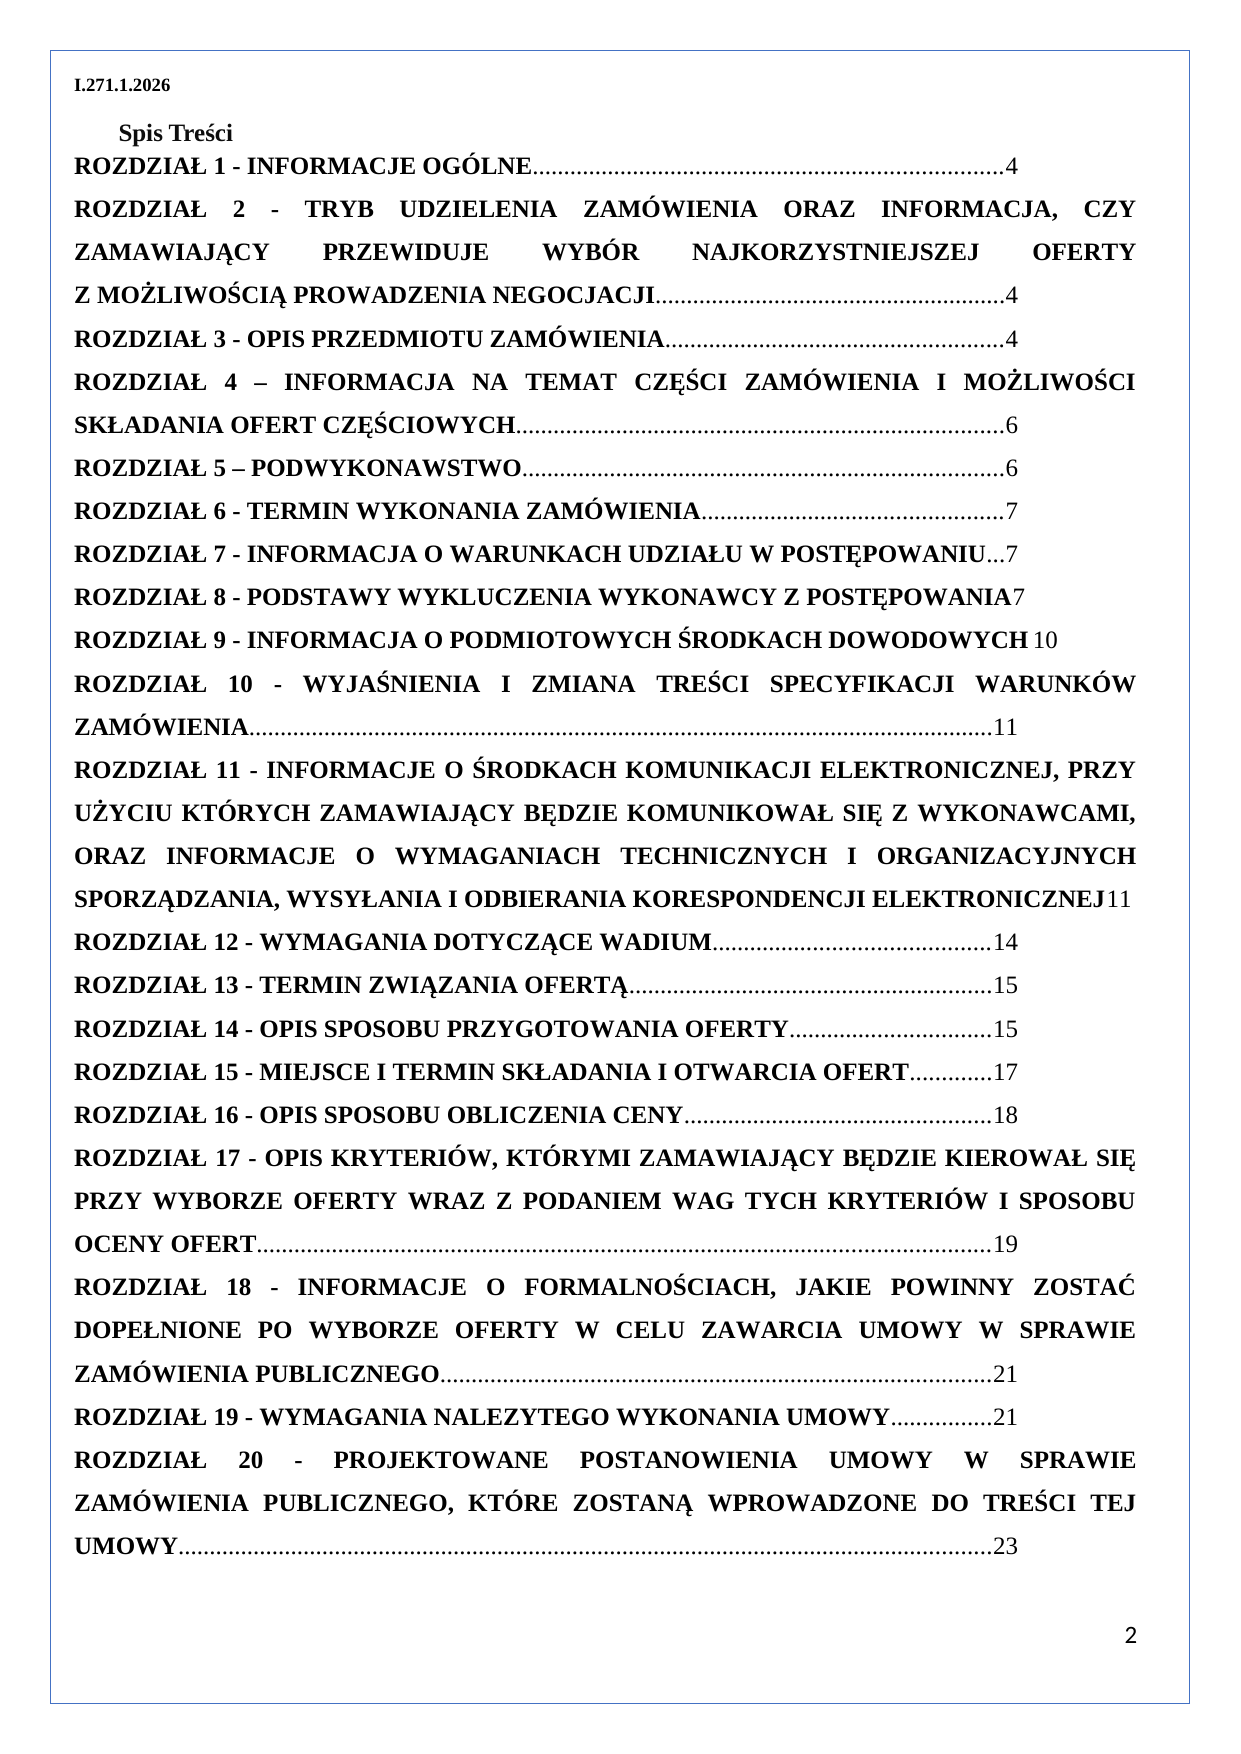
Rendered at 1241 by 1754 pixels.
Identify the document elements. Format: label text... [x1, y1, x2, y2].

text Rozdział 14 - OPIS SPOSOBU PRZYGOTOWANIA OFERTY 15 [74, 1014, 1137, 1042]
text Rozdział 13 - TERMIN ZWIĄZANIA OFERTĄ 15 [74, 971, 1137, 999]
text Rozdział 1 - INFORMACJE OGÓLNE 4 [74, 151, 1137, 180]
text Rozdział 16 - OPIS SPOSOBU OBLICZENIA CENY 18 [74, 1100, 1137, 1129]
text Rozdział 11 - INFORMACJE O ŚRODKACH KOMUNIKACJI ELEKTRONICZNEJ, PRZY UŻYCIU KTÓRYCH ZAMAWIAJĄCY BĘDZIE KOMUNIKOWAŁ SIĘ Z WYKONAWCAMI, ORAZ INFORMACJE O WYMAGANIACH TECHNICZNYCH I ORGANIZACYJNYCH SPORZĄDZANIA, WYSYŁANIA I ODBIERANIA KORESPONDENCJI ELEKTRONICZNEJ 11 [74, 755, 1137, 913]
text Rozdział 7 - INFORMACJA O WARUNKACH UDZIAŁU W POSTĘPOWANIU 7 [74, 539, 1137, 568]
text Rozdział 12 - WYMAGANIA DOTYCZĄCE WADIUM 14 [74, 927, 1137, 956]
text ROZDZIAŁ 9 - INFORMACJA O PODMIOTOWYCH ŚRODKACH DOWODOWYCH 10 [74, 626, 1137, 654]
text Rozdział 20 - PROJEKTOWANE POSTANOWIENIA UMOWY W SPRAWIE ZAMÓWIENIA PUBLICZNEGO, KTÓRE ZOSTANĄ WPROWADZONE DO TREŚCI TEJ UMOWY 23 [74, 1445, 1137, 1560]
text Rozdział 2 - TRYB UDZIELENIA ZAMÓWIENIA ORAZ INFORMACJA, CZY ZAMAWIAJĄCY PRZEWIDUJE WYBÓR NAJKORZYSTNIEJSZEJ OFERTY Z MOŻLIWOŚCIĄ PROWADZENIA NEGOCJACJI 4 [74, 194, 1137, 309]
text Rozdział 18 - INFORMACJE O FORMALNOŚCIACH, JAKIE POWINNY ZOSTAĆ DOPEŁNIONE PO WYBORZE OFERTY W CELU ZAWARCIA UMOWY W SPRAWIE ZAMÓWIENIA PUBLICZNEGO 21 [74, 1272, 1137, 1387]
text Spis Treści [118, 118, 1137, 147]
text Rozdział 3 - OPIS PRZEDMIOTU ZAMÓWIENIA 4 [74, 324, 1137, 352]
text Rozdział 5 – PODWYKONAWSTWO 6 [74, 453, 1137, 482]
text Rozdział 15 - MIEJSCE I TERMIN SKŁADANIA I OTWARCIA OFERT 17 [74, 1057, 1137, 1086]
text Rozdział 8 - PODSTAWY WYKLUCZENIA WYKONAWCY Z POSTĘPOWANIA 7 [74, 582, 1137, 611]
text Rozdział 6 - TERMIN WYKONANIA ZAMÓWIENIA 7 [74, 496, 1137, 525]
text Rozdział 19 - WYMAGANIA NALEZYTEGO WYKONANIA UMOWY 21 [74, 1402, 1137, 1431]
text Rozdział 17 - OPIS KRYTERIÓW, KTÓRYMI ZAMAWIAJĄCY BĘDZIE KIEROWAŁ SIĘ PRZY WYBORZE OFERTY WRAZ Z PODANIEM WAG TYCH KRYTERIÓW I SPOSOBU OCENY OFERT 19 [74, 1143, 1137, 1258]
text Rozdział 4 – INFORMACJA NA TEMAT CZĘŚCI ZAMÓWIENIA I MOŻLIWOŚCI SKŁADANIA OFERT CZĘŚCIOWYCH 6 [74, 367, 1137, 439]
text Rozdział 10 - WYJAŚNIENIA I ZMIANA TREŚCI SPECYFIKACJI WARUNKÓW ZAMÓWIENIA 11 [74, 669, 1137, 741]
